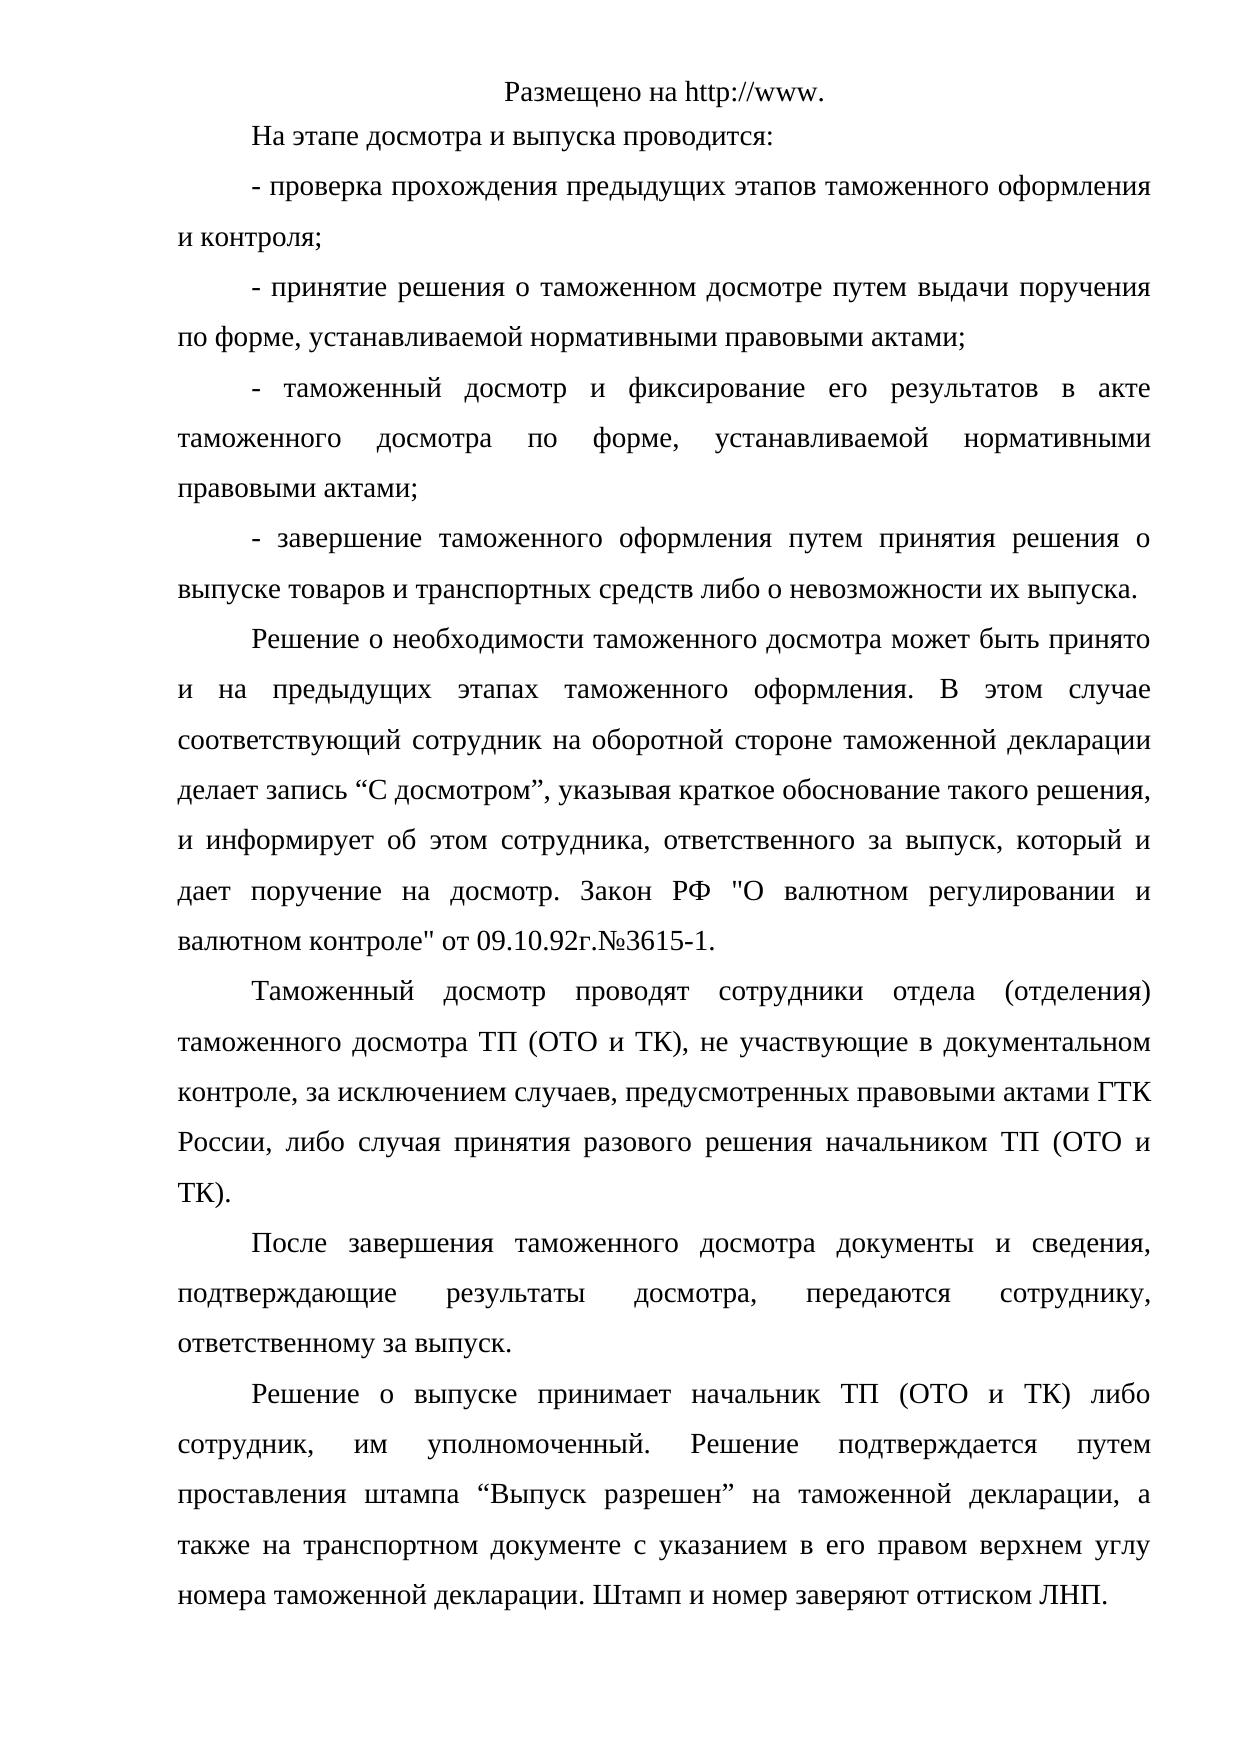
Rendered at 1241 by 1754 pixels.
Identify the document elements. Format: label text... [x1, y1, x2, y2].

text - принятие решения о таможенном досмотре путем выдачи поручения по форме, устанавливаемой нормативными правовыми актами; [177, 269, 1152, 353]
text Таможенный досмотр проводят сотрудники отдела (отделения) таможенного досмотра ТП (ОТО и ТК), не участвующие в документальном контроле, за исключением случаев, предусмотренных правовыми актами ГТК России, либо случая принятия разового решения начальником ТП (ОТО и ТК). [177, 973, 1152, 1208]
text - проверка прохождения предыдущих этапов таможенного оформления и контроля; [177, 168, 1152, 252]
text После завершения таможенного досмотра документы и сведения, подтверждающие результаты досмотра, передаются сотруднику, ответственному за выпуск. [177, 1225, 1152, 1359]
text Решение о необходимости таможенного досмотра может быть принято и на предыдущих этапах таможенного оформления. В этом случае соответствующий сотрудник на оборотной стороне таможенной декларации делает запись “С досмотром”, указывая краткое обоснование такого решения, и информирует об этом сотрудника, ответственного за выпуск, который и дает поручение на досмотр. Закон РФ "О валютном регулировании и валютном контроле" от 09.10.92г.№3615-1. [177, 621, 1152, 957]
text - завершение таможенного оформления путем принятия решения о выпуске товаров и транспортных средств либо о невозможности их выпуска. [177, 521, 1152, 604]
text На этапе досмотра и выпуска проводится: [177, 118, 1152, 152]
text Решение о выпуске принимает начальник ТП (ОТО и ТК) либо сотрудник, им уполномоченный. Решение подтверждается путем проставления штампа “Выпуск разрешен” на таможенной декларации, а также на транспортном документе с указанием в его правом верхнем углу номера таможенной декларации. Штамп и номер заверяют оттиском ЛНП. [177, 1376, 1152, 1611]
text - таможенный досмотр и фиксирование его результатов в акте таможенного досмотра по форме, устанавливаемой нормативными правовыми актами; [177, 370, 1152, 504]
